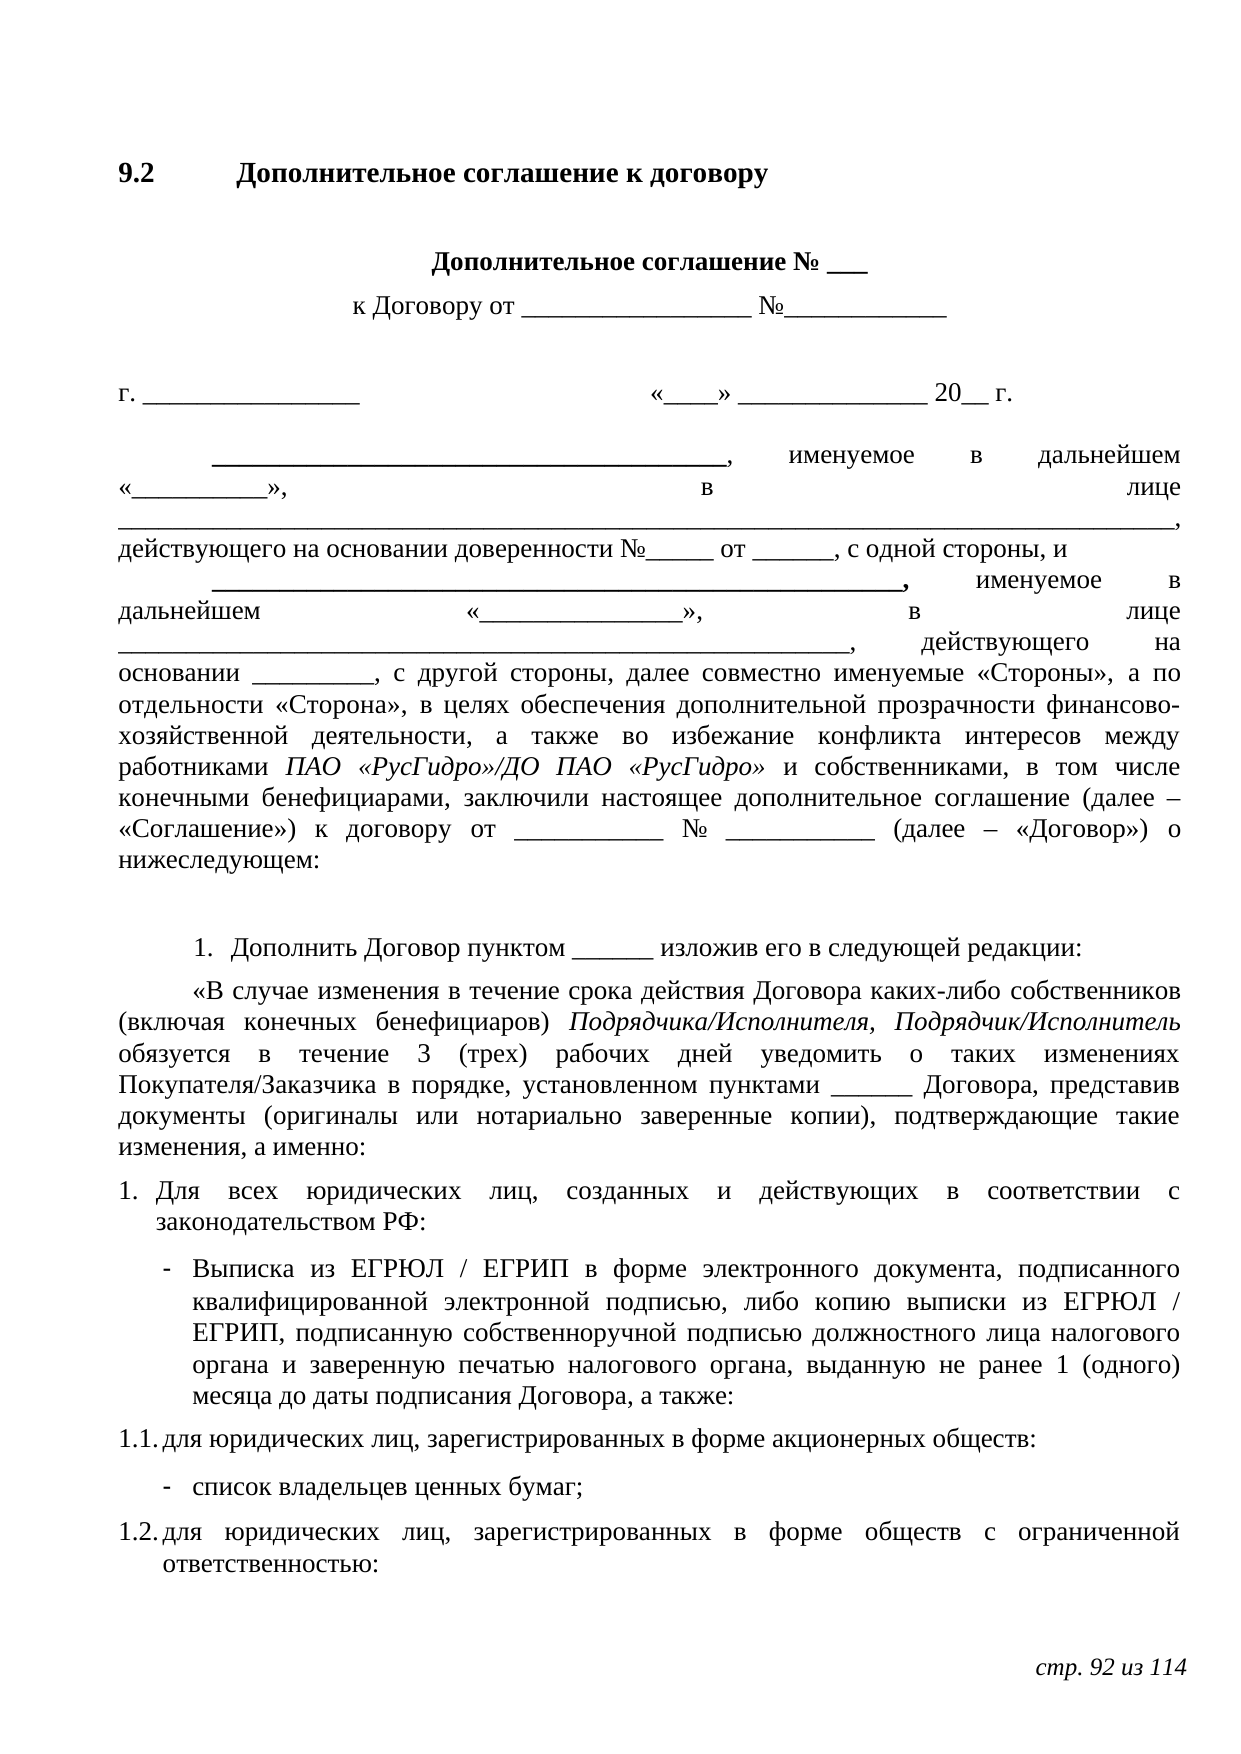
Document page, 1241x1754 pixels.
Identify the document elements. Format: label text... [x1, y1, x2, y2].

text ___________________________________________________, именуемое в дальнейшем «_______________», в лице ______________________________________________________, действующего на основании _________, с другой стороны, далее совместно именуемые «Стороны», а по отдельности «Сторона», в целях обеспечения дополнительной прозрачности финансово-хозяйственной деятельности, а также во избежание конфликта интересов между работниками ПАО «РусГидро»/ДО ПАО «РусГидро» и собственниками, в том числе конечными бенефициарами, заключили настоящее дополнительное соглашение (далее – «Соглашение») к договору от ___________ № ___________ (далее – «Договор») о нижеследующем: [118, 563, 1181, 874]
subtitle Дополнительное соглашение к договору [118, 156, 1181, 189]
list Для всех юридических лиц, созданных и действующих в соответствии с законодательством РФ: [118, 1174, 1181, 1236]
text Дополнительное соглашение № ___ [118, 245, 1181, 276]
list для юридических лиц, зарегистрированных в форме обществ с ограниченной ответственностью: [118, 1516, 1181, 1578]
list Выписка из ЕГРЮЛ / ЕГРИП в форме электронного документа, подписанного квалифицированной электронной подписью, либо копию выписки из ЕГРЮЛ / ЕГРИП, подписанную собственноручной подписью должностного лица налогового органа и заверенную печатью налогового органа, выданную не ранее 1 (одного) месяца до даты подписания Договора, а также: [162, 1248, 1181, 1410]
list список владельцев ценных бумаг; [162, 1466, 1181, 1503]
list Дополнить Договор пунктом ______ изложив его в следующей редакции: [193, 931, 1181, 962]
list для юридических лиц, зарегистрированных в форме акционерных обществ: [118, 1422, 1181, 1454]
text к Договору от _________________ №____________ [118, 289, 1181, 320]
text «В случае изменения в течение срока действия Договора каких-либо собственников (включая конечных бенефициаров) Подрядчика/Исполнителя, Подрядчик/Исполнитель обязуется в течение 3 (трех) рабочих дней уведомить о таких изменениях Покупателя/Заказчика в порядке, установленном пунктами ______ Договора, представив документы (оригиналы или нотариально заверенные копии), подтверждающие такие изменения, а именно: [118, 974, 1181, 1161]
text ______________________________________, именуемое в дальнейшем «__________», в лице ______________________________________________________________________________, действующего на основании доверенности №_____ от ______, с одной стороны, и [118, 438, 1181, 563]
text г. ________________ «____» ______________ 20__ г. [118, 376, 1181, 407]
